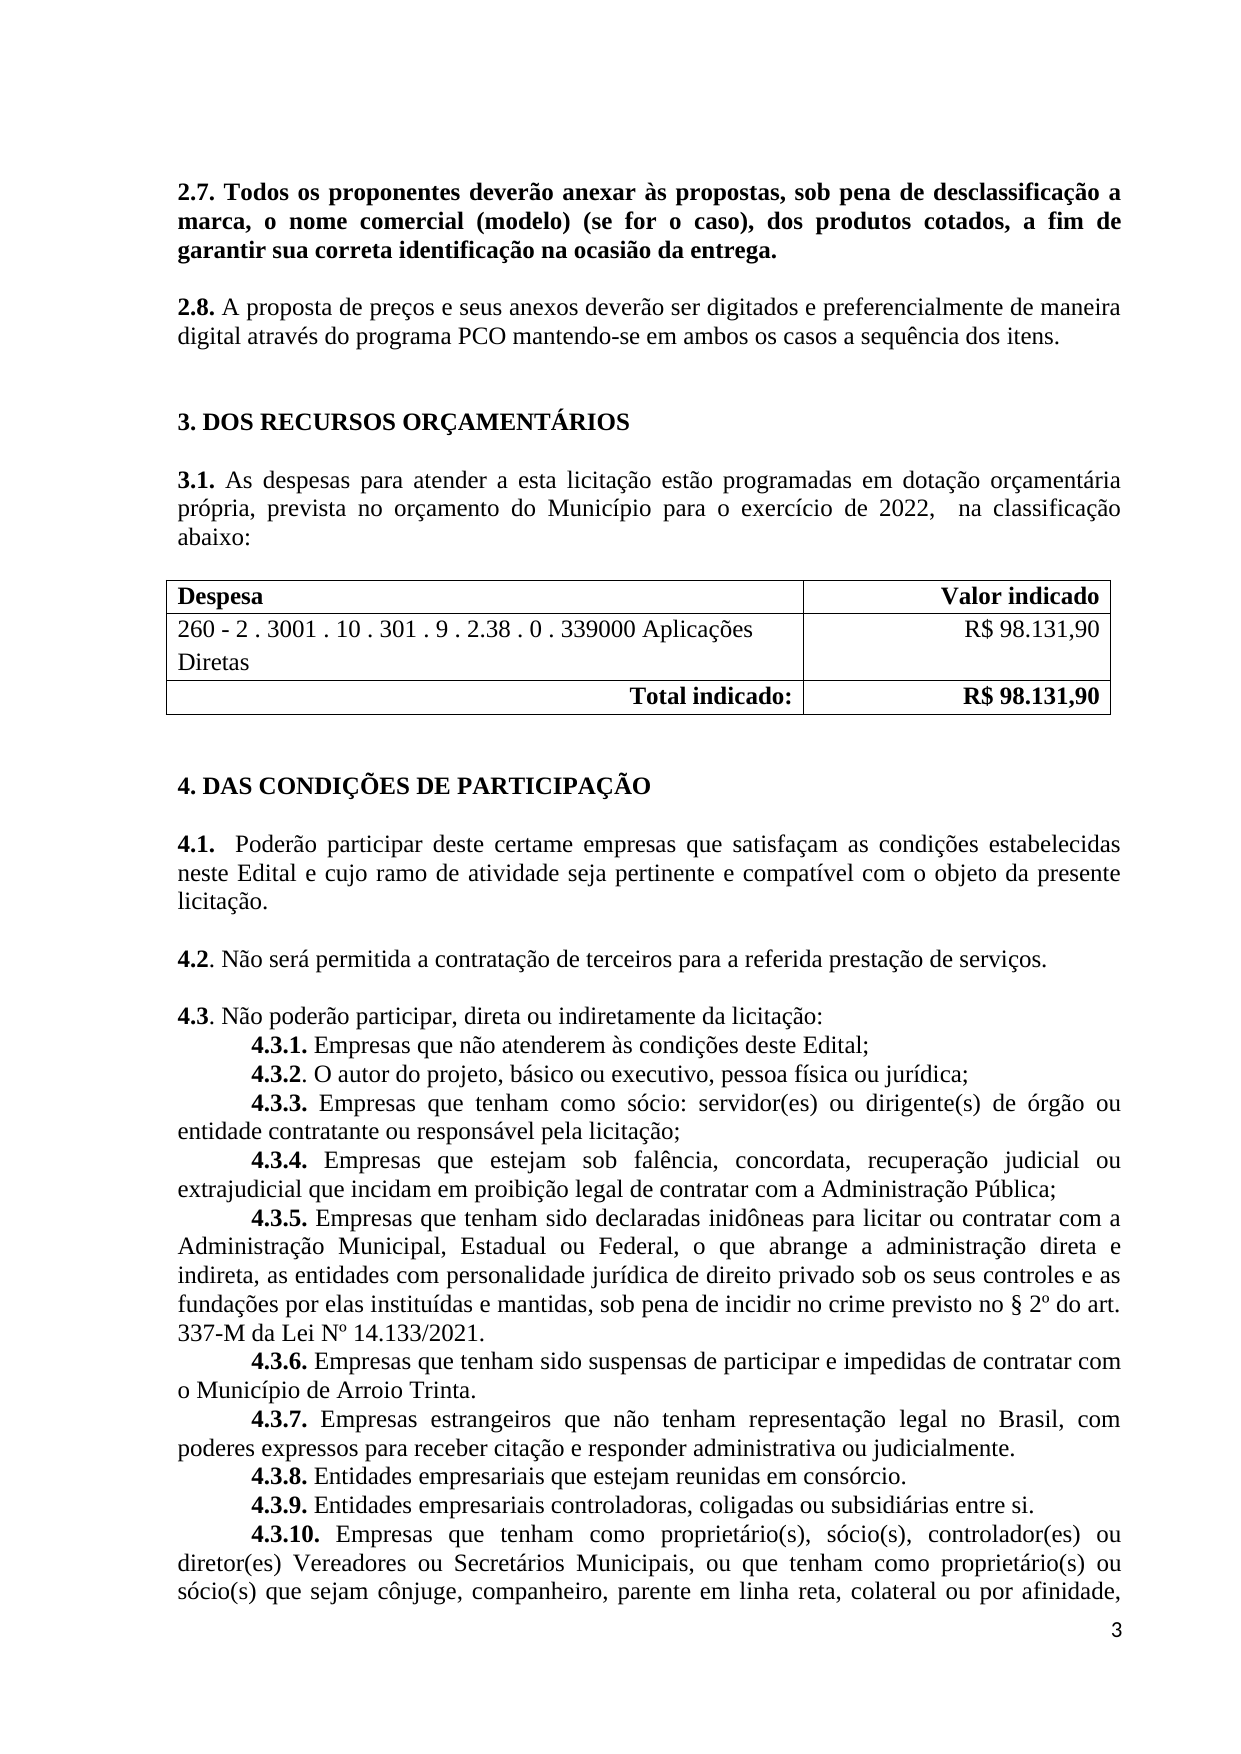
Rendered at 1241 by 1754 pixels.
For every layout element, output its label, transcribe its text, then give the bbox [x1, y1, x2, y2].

table_cell R$ 98.131,90 [804, 614, 1110, 680]
text 4.3.7. Empresas estrangeiros que não tenham representação legal no Brasil, com poderes expressos para receber citação e responder administrativa ou judicialmente. [177, 1404, 1122, 1461]
text 4.3.2. O autor do projeto, básico ou executivo, pessoa física ou jurídica; [177, 1059, 1122, 1088]
text 2.8. A proposta de preços e seus anexos deverão ser digitados e preferencialmente de maneira digital através do programa PCO mantendo-se em ambos os casos a sequência dos itens. [177, 292, 1122, 350]
table_header Valor indicado [804, 581, 1110, 613]
table_cell 260 - 2 . 3001 . 10 . 301 . 9 . 2.38 . 0 . 339000 Aplicações Diretas [167, 614, 803, 680]
text 3.1. As despesas para atender a esta licitação estão programadas em dotação orçamentária própria, prevista no orçamento do Município para o exercício de 2022, na classificação abaixo: [177, 465, 1122, 551]
text 4.3.6. Empresas que tenham sido suspensas de participar e impedidas de contratar com o Município de Arroio Trinta. [177, 1346, 1122, 1404]
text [177, 1519, 1122, 1605]
text 3. DOS RECURSOS ORÇAMENTÁRIOS [177, 407, 1122, 436]
text 4.3. Não poderão participar, direta ou indiretamente da licitação: [177, 1001, 1122, 1030]
text 4.1. Poderão participar deste certame empresas que satisfaçam as condições estabelecidas neste Edital e cujo ramo de atividade seja pertinente e compatível com o objeto da presente licitação. [177, 829, 1122, 915]
text 4.3.5. Empresas que tenham sido declaradas inidôneas para licitar ou contratar com a Administração Municipal, Estadual ou Federal, o que abrange a administração direta e indireta, as entidades com personalidade jurídica de direito privado sob os seus controles e as fundações por elas instituídas e mantidas, sob pena de incidir no crime previsto no § 2º do art. 337-M da Lei Nº 14.133/2021. [177, 1203, 1122, 1346]
text 2.7. Todos os proponentes deverão anexar às propostas, sob pena de desclassificação a marca, o nome comercial (modelo) (se for o caso), dos produtos cotados, a fim de garantir sua correta identificação na ocasião da entrega. [177, 177, 1122, 263]
text 4.2. Não será permitida a contratação de terceiros para a referida prestação de serviços. [177, 944, 1122, 973]
text 4.3.1. Empresas que não atenderem às condições deste Edital; [177, 1030, 1122, 1059]
text 4. DAS CONDIÇÕES DE PARTICIPAÇÃO [177, 771, 1122, 800]
table_cell Total indicado: [167, 681, 803, 714]
text 4.3.4. Empresas que estejam sob falência, concordata, recuperação judicial ou extrajudicial que incidam em proibição legal de contratar com a Administração Pública; [177, 1145, 1122, 1203]
text 4.3.3. Empresas que tenham como sócio: servidor(es) ou dirigente(s) de órgão ou entidade contratante ou responsável pela licitação; [177, 1088, 1122, 1145]
text 4.3.8. Entidades empresariais que estejam reunidas em consórcio. [177, 1461, 1122, 1490]
text 4.3.9. Entidades empresariais controladoras, coligadas ou subsidiárias entre si. [177, 1490, 1122, 1519]
table_cell R$ 98.131,90 [804, 681, 1110, 714]
table_header Despesa [167, 581, 803, 613]
